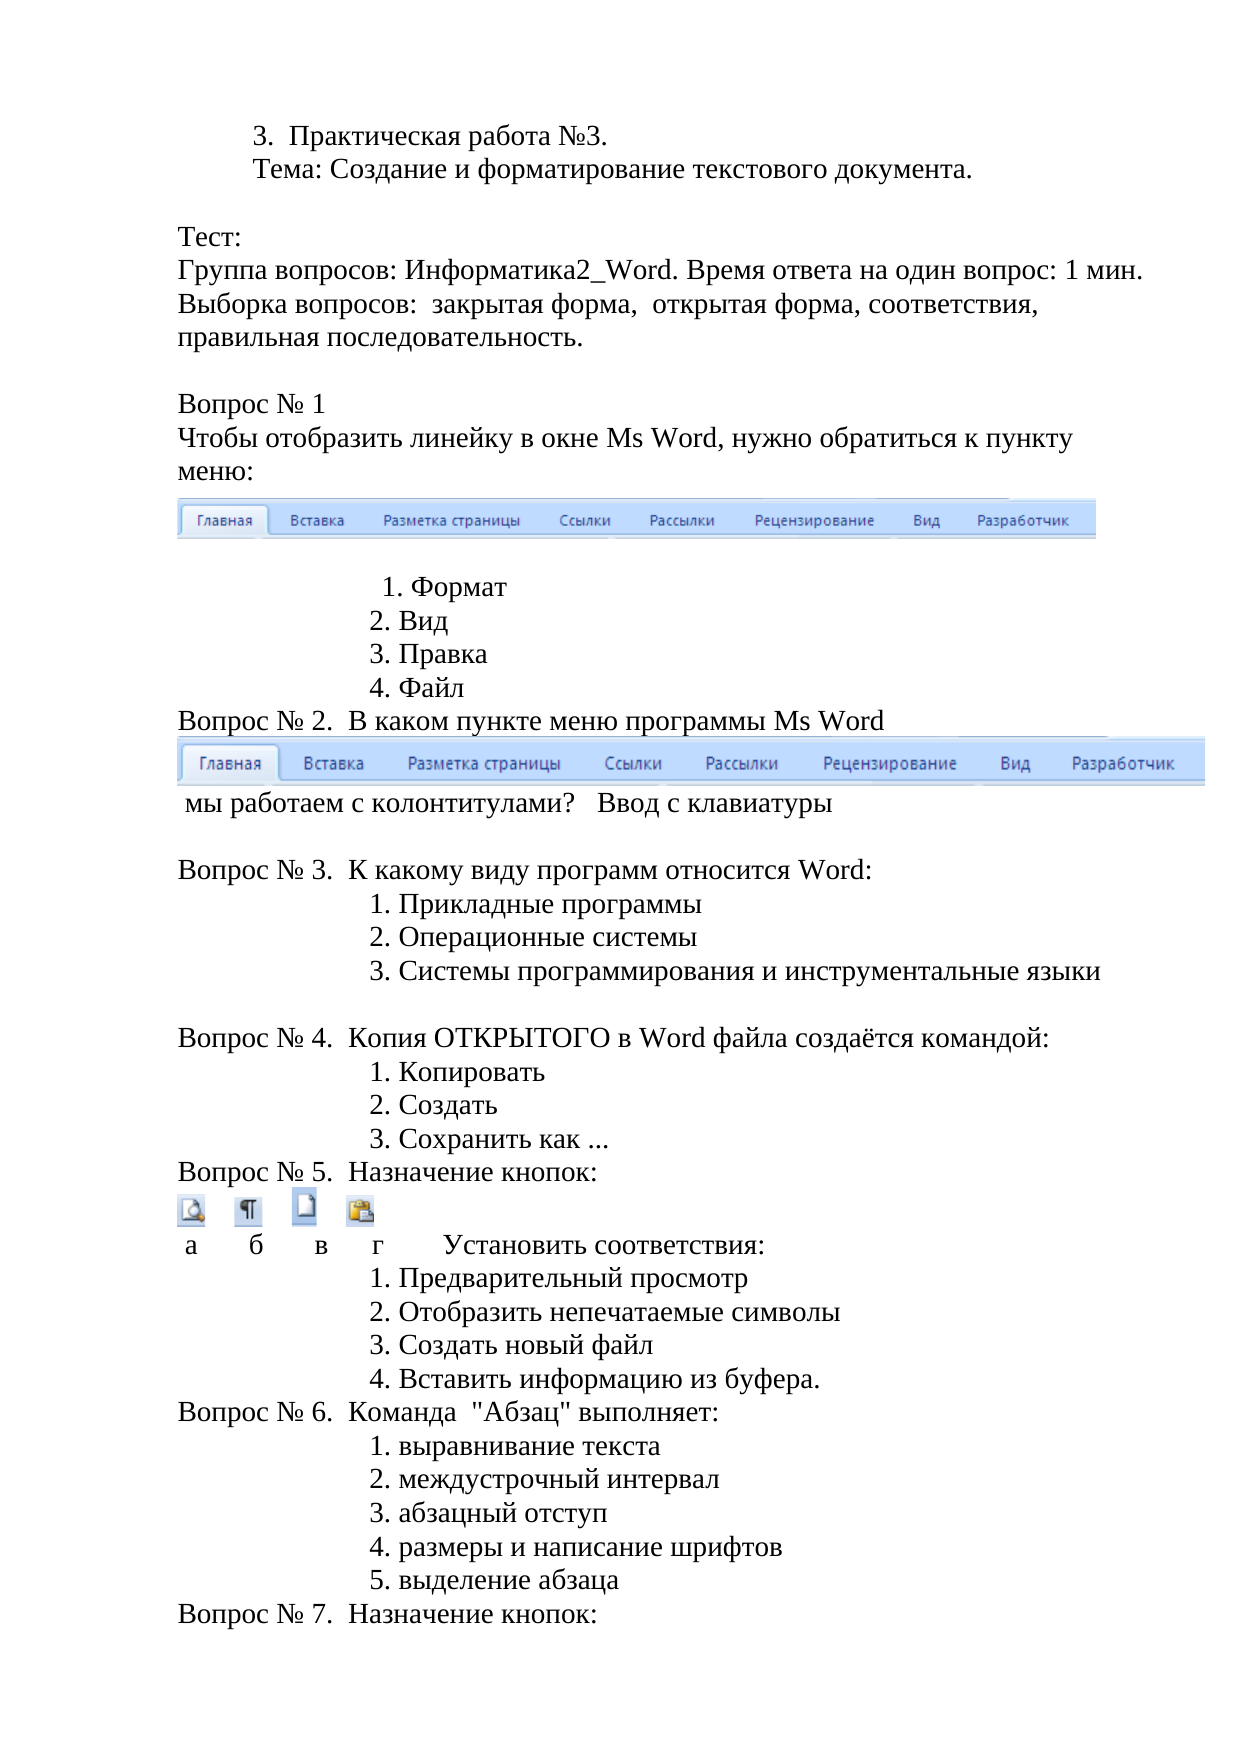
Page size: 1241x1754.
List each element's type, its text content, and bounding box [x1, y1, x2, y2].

text 2. междустрочный интервал [177, 1462, 1152, 1495]
text Тест: [177, 219, 1152, 252]
text Выборка вопросов: закрытая форма, открытая форма, соответствия, правильная последовательность. [177, 286, 1152, 353]
text 4. Файл [177, 670, 1152, 703]
text Чтобы отобразить линейку в окне Ms Word, нужно обратиться к пункту меню: [177, 420, 1152, 487]
picture [177, 736, 1206, 786]
text 4. Вставить информацию из буфера. [177, 1361, 1152, 1394]
text мы работаем с колонтитулами? Ввод с клавиатуры [177, 786, 1152, 819]
text 3. Сохранить как ... [177, 1121, 1152, 1154]
text Вопрос № 6. Команда "Абзац" выполняет: [177, 1394, 1152, 1428]
text Тема: Создание и форматирование текстового документа. [252, 152, 1152, 185]
text 2. Создать [177, 1087, 1152, 1121]
text 3. Правка [177, 636, 1152, 670]
text Вопрос № 7. Назначение кнопок: [177, 1596, 1152, 1629]
text Вопрос № 5. Назначение кнопок: [177, 1154, 1152, 1188]
text 1. Формат [177, 569, 1152, 603]
text 1. выравнивание текста [177, 1428, 1152, 1462]
text Вопрос № 4. Копия ОТКРЫТОГО в Word файла создаётся командой: [177, 1020, 1152, 1054]
picture [177, 1194, 206, 1227]
text 1. Копировать [177, 1054, 1152, 1087]
text Вопрос № 2. В каком пункте меню программы Ms Word [177, 703, 1152, 736]
text 3. Системы программирования и инструментальные языки [177, 953, 1152, 987]
picture [234, 1197, 263, 1227]
text 3. Практическая работа №3. [252, 118, 1152, 152]
text 2. Вид [177, 603, 1152, 636]
text 1. Предварительный просмотр [177, 1260, 1152, 1294]
text Вопрос № 1 [177, 386, 1152, 420]
text а б в г Установить соответствия: [177, 1227, 1152, 1260]
text Вопрос № 3. К какому виду программ относится Word: [177, 852, 1152, 886]
picture [291, 1187, 317, 1227]
text 1. Прикладные программы [177, 886, 1152, 919]
text 2. Операционные системы [177, 919, 1152, 953]
text Группа вопросов: Информатика2_Word. Время ответа на один вопрос: 1 мин. [177, 252, 1152, 286]
text 2. Отобразить непечатаемые символы [177, 1294, 1152, 1327]
text 4. размеры и написание шрифтов [177, 1529, 1152, 1562]
text 3. абзацный отступ [177, 1495, 1152, 1529]
text 5. выделение абзаца [177, 1562, 1152, 1596]
text 3. Создать новый файл [177, 1327, 1152, 1361]
picture [177, 498, 1096, 539]
picture [346, 1195, 374, 1227]
